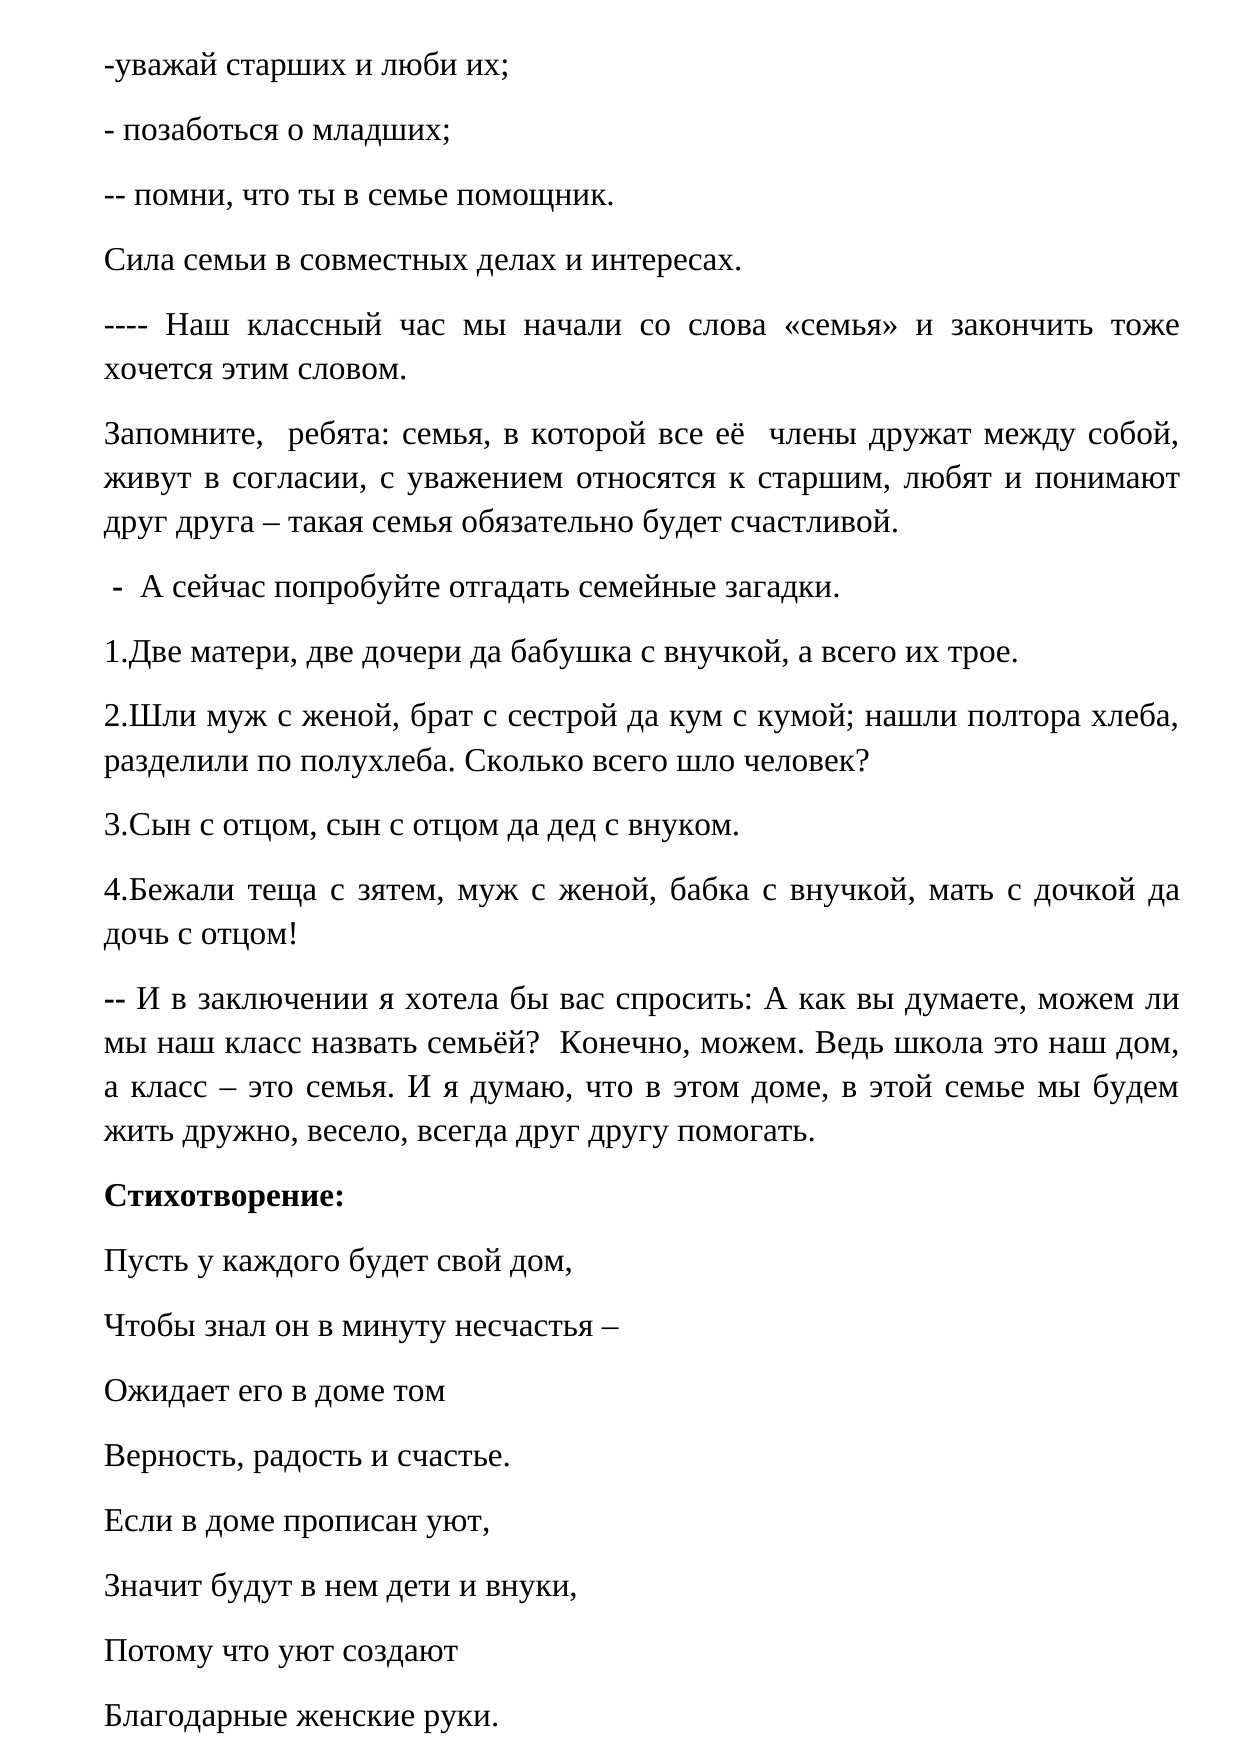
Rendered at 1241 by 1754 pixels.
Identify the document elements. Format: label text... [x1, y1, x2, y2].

text 2.Шли муж с женой, брат с сестрой да кум с кумой; нашли полтора хлеба, разделили по полухлеба. Сколько всего шло человек? [103, 696, 1181, 778]
text Значит будут в нем дети и внуки, [103, 1565, 1181, 1603]
text - А сейчас попробуйте отгадать семейные загадки. [103, 566, 1181, 604]
text Верность, радость и счастье. [103, 1435, 1181, 1473]
text ---- Наш классный час мы начали со слова «семья» и закончить тоже хочется этим словом. [103, 304, 1181, 386]
text Потому что уют создают [103, 1630, 1181, 1668]
text 1.Две матери, две дочери да бабушка с внучкой, а всего их трое. [103, 631, 1181, 669]
text Чтобы знал он в минуту несчастья – [103, 1305, 1181, 1344]
text -- И в заключении я хотела бы вас спросить: А как вы думаете, можем ли мы наш класс назвать семьёй? Конечно, можем. Ведь школа это наш дом, а класс – это семья. И я думаю, что в этом доме, в этой семье мы будем жить дружно, весело, всегда друг другу помогать. [103, 978, 1181, 1149]
text -уважай старших и люби их; [103, 44, 1181, 83]
text Пусть у каждого будет свой дом, [103, 1241, 1181, 1279]
text Благодарные женские руки. [103, 1695, 1181, 1733]
text Стихотворение: [103, 1176, 1181, 1214]
text - позаботься о младших; [103, 109, 1181, 148]
text Запомните, ребята: семья, в которой все её члены дружат между собой, живут в согласии, с уважением относятся к старшим, любят и понимают друг друга – такая семья обязательно будет счастливой. [103, 413, 1181, 539]
text 3.Сын с отцом, сын с отцом да дед с внуком. [103, 805, 1181, 843]
text 4.Бежали теща с зятем, муж с женой, бабка с внучкой, мать с дочкой да дочь с отцом! [103, 869, 1181, 952]
text Ожидает его в доме том [103, 1370, 1181, 1409]
text -- помни, что ты в семье помощник. [103, 174, 1181, 212]
text Сила семьи в совместных делах и интересах. [103, 239, 1181, 277]
text Если в доме прописан уют, [103, 1500, 1181, 1538]
